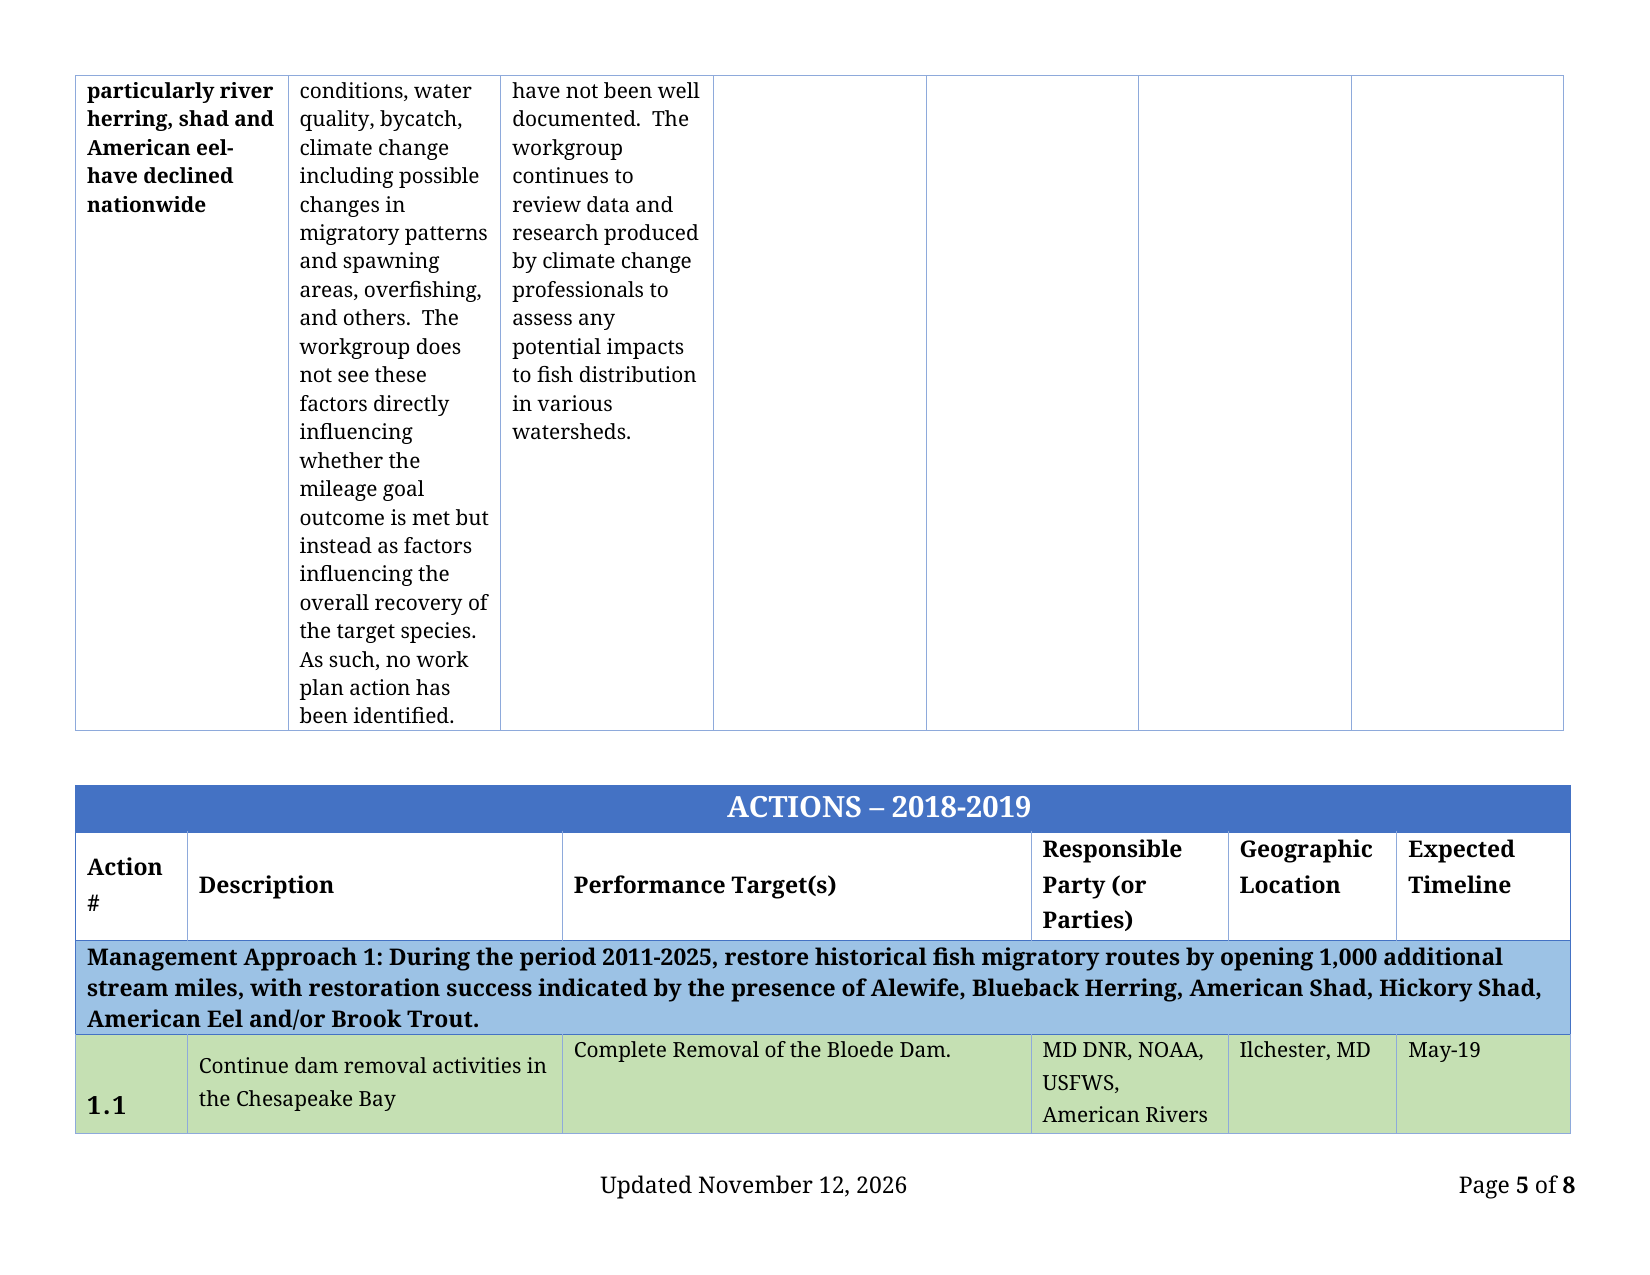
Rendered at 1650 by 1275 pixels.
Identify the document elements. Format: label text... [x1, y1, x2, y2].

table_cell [501, 76, 713, 730]
table_header [76, 786, 187, 831]
table_cell Complete Removal of the Bloede Dam. [563, 1035, 1031, 1133]
table_cell [1352, 76, 1563, 730]
table_cell May-19 [1397, 1035, 1570, 1133]
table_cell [76, 76, 288, 730]
table_cell Responsible Party (or Parties) [1032, 833, 1228, 939]
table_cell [289, 76, 500, 730]
table_cell Expected Timeline [1397, 833, 1570, 939]
table_cell Action # [76, 833, 187, 939]
table_cell 1.1 [76, 1035, 187, 1133]
table_cell [1139, 76, 1351, 730]
table_cell Continue dam removal activities in the Chesapeake Bay [188, 1035, 562, 1133]
table_cell MD DNR, NOAA, USFWS, American Rivers [1032, 1035, 1228, 1133]
table_cell Geographic Location [1229, 833, 1396, 939]
table_cell Description [188, 833, 562, 939]
table_cell Management Approach 1: During the period 2011-2025, restore historical fish migratory routes by opening 1,000 additional stream miles, with restoration success indicated by the presence of Alewife, Blueback Herring, American Shad, Hickory Shad, American Eel and/or Brook Trout. [76, 941, 1570, 1034]
table_header ACTIONS – 2018-2019 [188, 786, 1570, 831]
table_cell Performance Target(s) [563, 833, 1031, 939]
table_cell [714, 76, 926, 730]
table_cell Ilchester, MD [1229, 1035, 1396, 1133]
table_cell [927, 76, 1138, 730]
